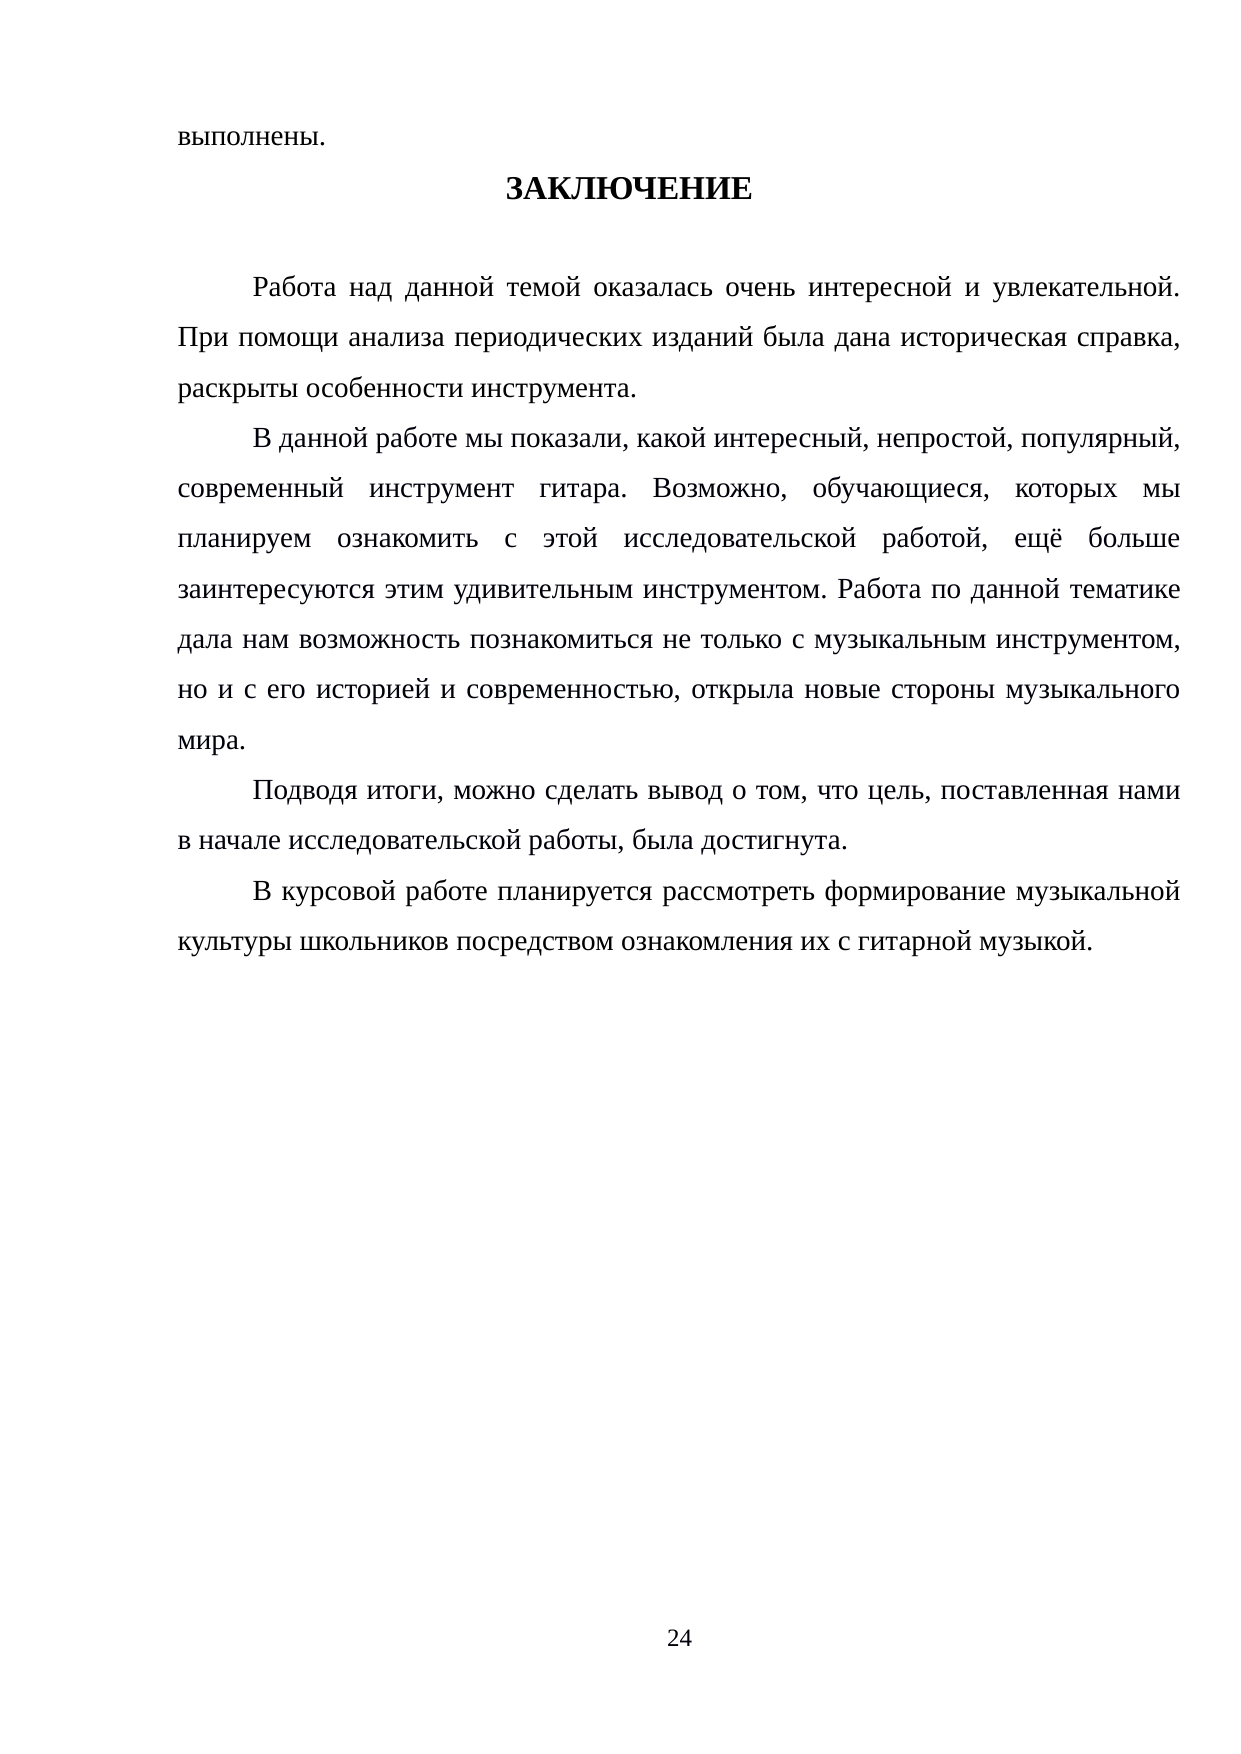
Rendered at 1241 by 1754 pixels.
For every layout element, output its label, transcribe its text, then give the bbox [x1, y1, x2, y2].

text В данной работе мы показали, какой интересный, непростой, популярный, современный инструмент гитара. Возможно, обучающиеся, которых мы планируем ознакомить с этой исследовательской работой, ещё больше заинтересуются этим удивительным инструментом. Работа по данной тематике дала нам возможность познакомиться не только с музыкальным инструментом, но и с его историей и современностью, открыла новые стороны музыкального мира. [177, 420, 1181, 755]
text ЗАКЛЮЧЕНИЕ [177, 168, 1181, 207]
text В курсовой работе планируется рассмотреть формирование музыкальной культуры школьников посредством ознакомления их с гитарной музыкой. [177, 873, 1181, 957]
text Подводя итоги, можно сделать вывод о том, что цель, поставленная нами в начале исследовательской работы, была достигнута. [177, 772, 1181, 856]
text Работа над данной темой оказалась очень интересной и увлекательной. При помощи анализа периодических изданий была дана историческая справка, раскрыты особенности инструмента. [177, 269, 1181, 403]
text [177, 118, 1181, 152]
